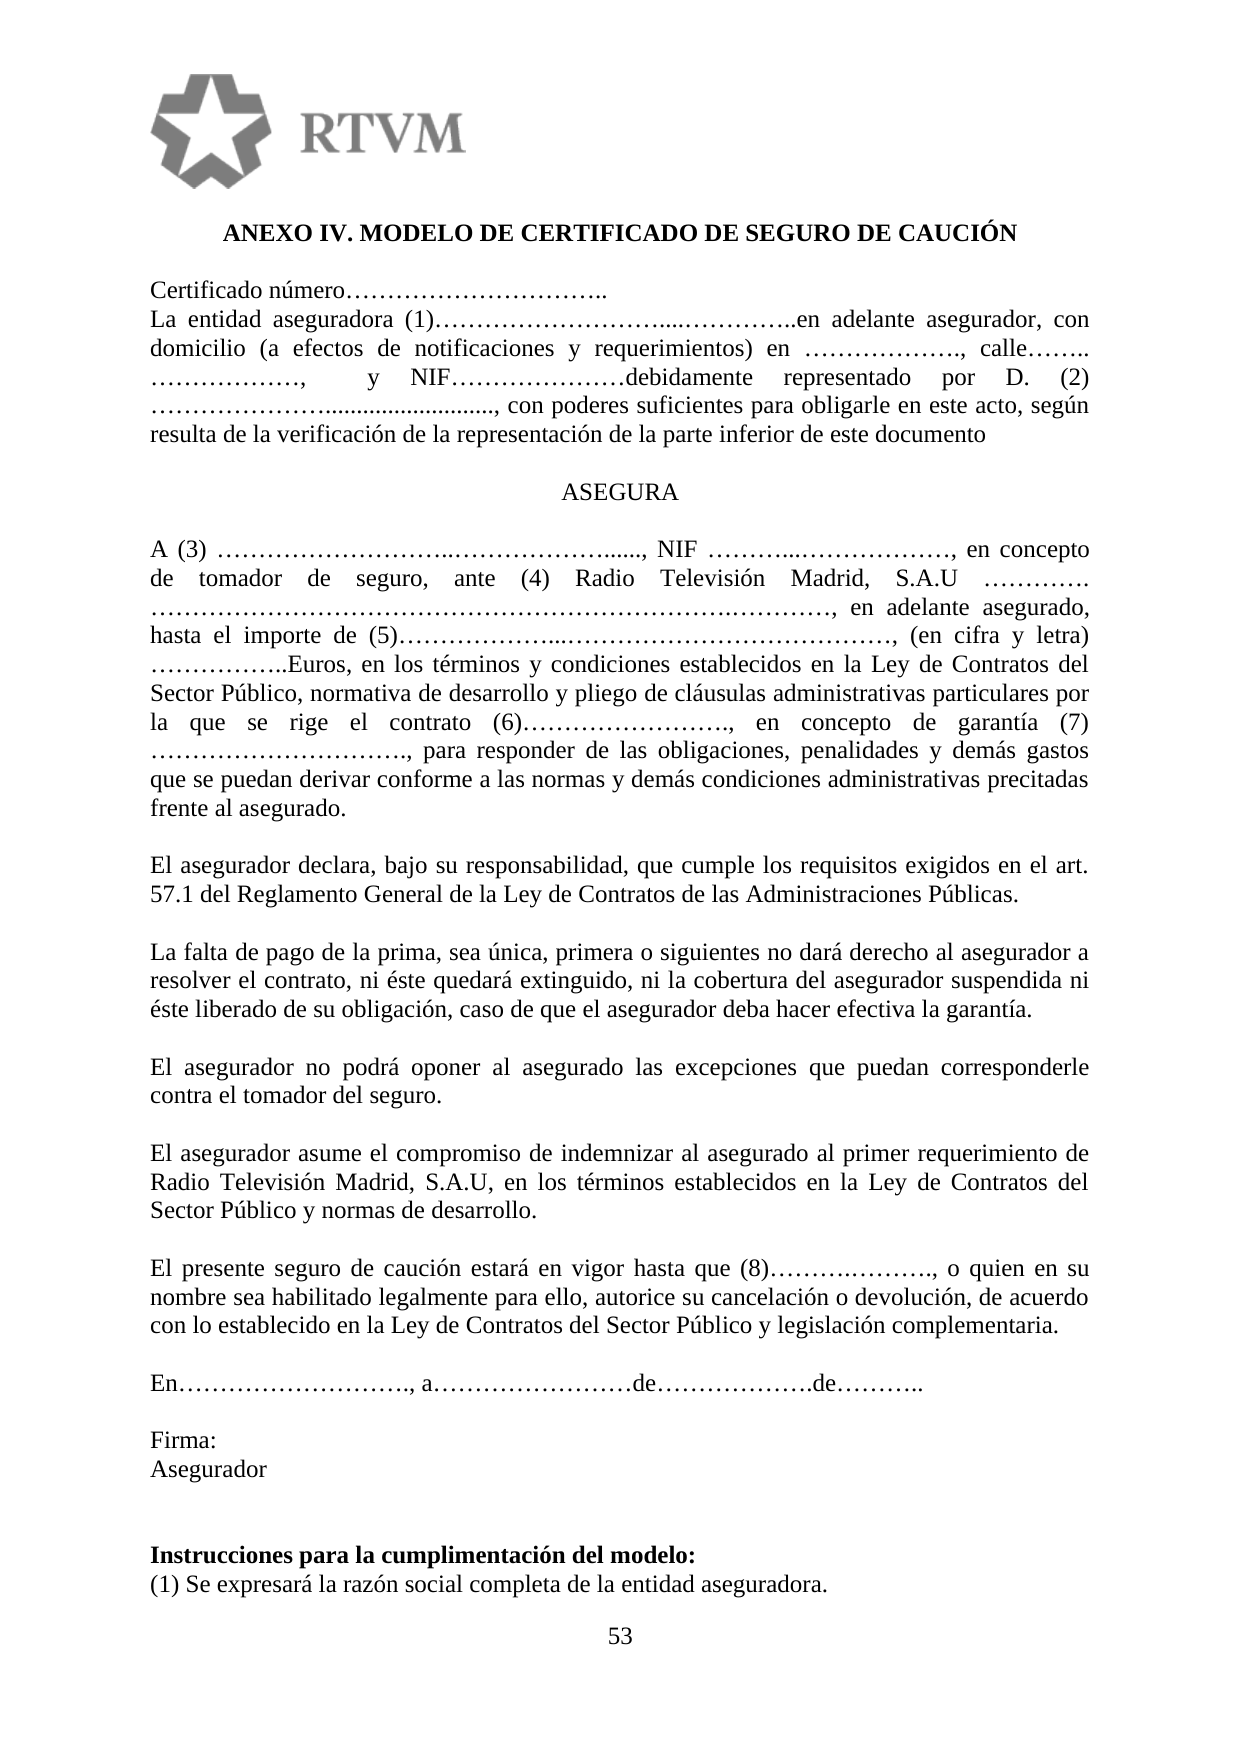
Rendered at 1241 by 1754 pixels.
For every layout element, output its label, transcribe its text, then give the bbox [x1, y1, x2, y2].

text Instrucciones para la cumplimentación del modelo: [150, 1540, 1090, 1569]
text Firma: [150, 1425, 1090, 1454]
text ANEXO IV. MODELO DE CERTIFICADO DE SEGURO DE CAUCIÓN [150, 218, 1090, 247]
text A (3) ………………………..………………......, NIF ………...………………, en concepto de tomador de seguro, ante (4) Radio Televisión Madrid, S.A.U ………….…………………………………………………………….…………, en adelante asegurado, hasta el importe de (5)………………...…………………………………, (en cifra y letra)……………..Euros, en los términos y condiciones establecidos en la Ley de Contratos del Sector Público, normativa de desarrollo y pliego de cláusulas administrativas particulares por la que se rige el contrato (6)……………………., en concepto de garantía (7)…………………………., para responder de las obligaciones, penalidades y demás gastos que se puedan derivar conforme a las normas y demás condiciones administrativas precitadas frente al asegurado. [150, 534, 1090, 822]
text En………………………., a……………………de……………….de……….. [150, 1368, 1090, 1397]
text El presente seguro de caución estará en vigor hasta que (8)……….………., o quien en su nombre sea habilitado legalmente para ello, autorice su cancelación o devolución, de acuerdo con lo establecido en la Ley de Contratos del Sector Público y legislación complementaria. [150, 1253, 1090, 1339]
text El asegurador asume el compromiso de indemnizar al asegurado al primer requerimiento de Radio Televisión Madrid, S.A.U, en los términos establecidos en la Ley de Contratos del Sector Público y normas de desarrollo. [150, 1138, 1090, 1224]
text El asegurador declara, bajo su responsabilidad, que cumple los requisitos exigidos en el art. 57.1 del Reglamento General de la Ley de Contratos de las Administraciones Públicas. [150, 850, 1090, 908]
text Certificado número………………………….. [150, 275, 1090, 304]
text (1) Se expresará la razón social completa de la entidad aseguradora. [150, 1569, 1090, 1598]
text El asegurador no podrá oponer al asegurado las excepciones que puedan corresponderle contra el tomador del seguro. [150, 1052, 1090, 1109]
text ASEGURA [150, 477, 1090, 505]
text La entidad aseguradora (1)………………………....…………..en adelante asegurador, con domicilio (a efectos de notificaciones y requerimientos) en ………………., calle……..………………, y NIF…………………debidamente representado por D. (2)…………………..........................., con poderes suficientes para obligarle en este acto, según resulta de la verificación de la representación de la parte inferior de este documento [150, 304, 1090, 448]
text Asegurador [150, 1454, 1090, 1483]
picture [150, 74, 466, 189]
text La falta de pago de la prima, sea única, primera o siguientes no dará derecho al asegurador a resolver el contrato, ni éste quedará extinguido, ni la cobertura del asegurador suspendida ni éste liberado de su obligación, caso de que el asegurador deba hacer efectiva la garantía. [150, 937, 1090, 1023]
